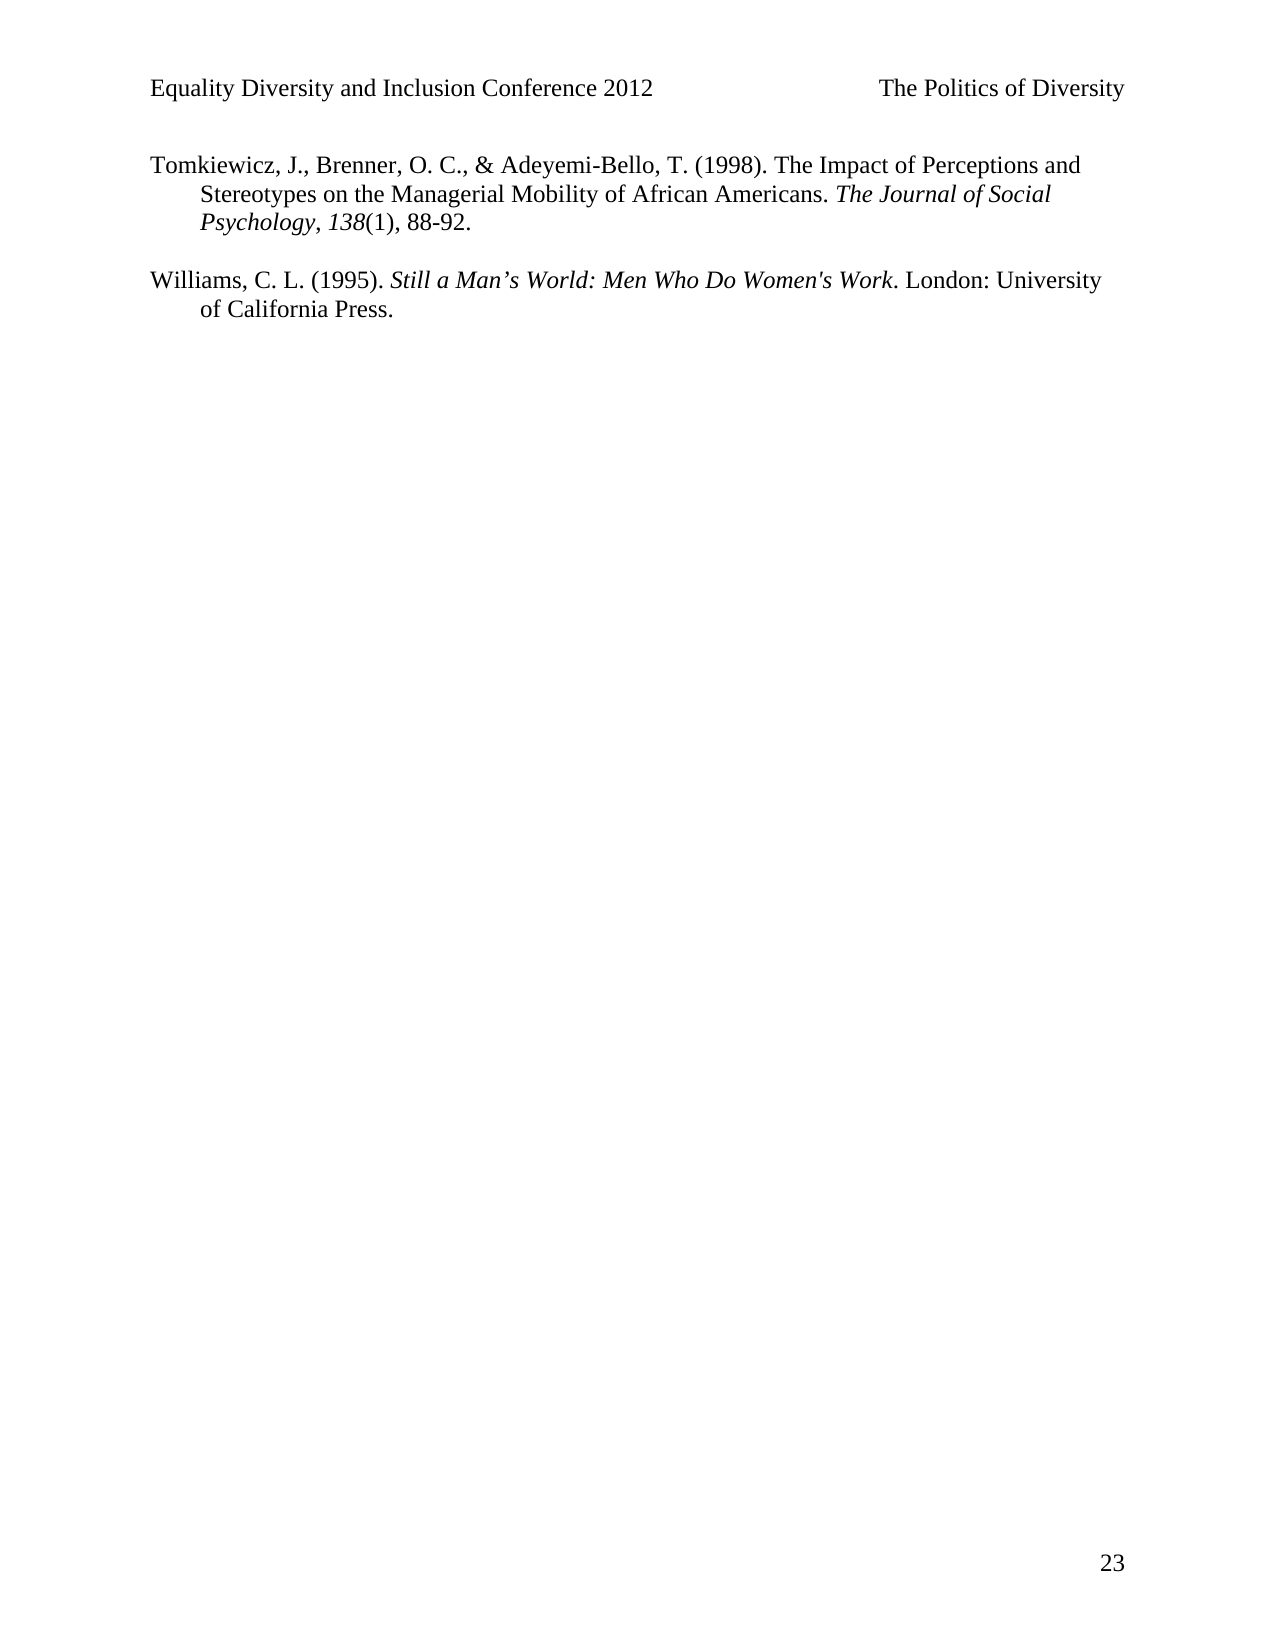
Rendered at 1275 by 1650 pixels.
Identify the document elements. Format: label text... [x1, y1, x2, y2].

text Williams, C. L. (1995). Still a Man’s World: Men Who Do Women's Work. London: University of California Press. [150, 265, 1125, 323]
text Tomkiewicz, J., Brenner, O. C., & Adeyemi-Bello, T. (1998). The Impact of Perceptions and Stereotypes on the Managerial Mobility of African Americans. The Journal of Social Psychology, 138(1), 88-92. [150, 150, 1125, 236]
